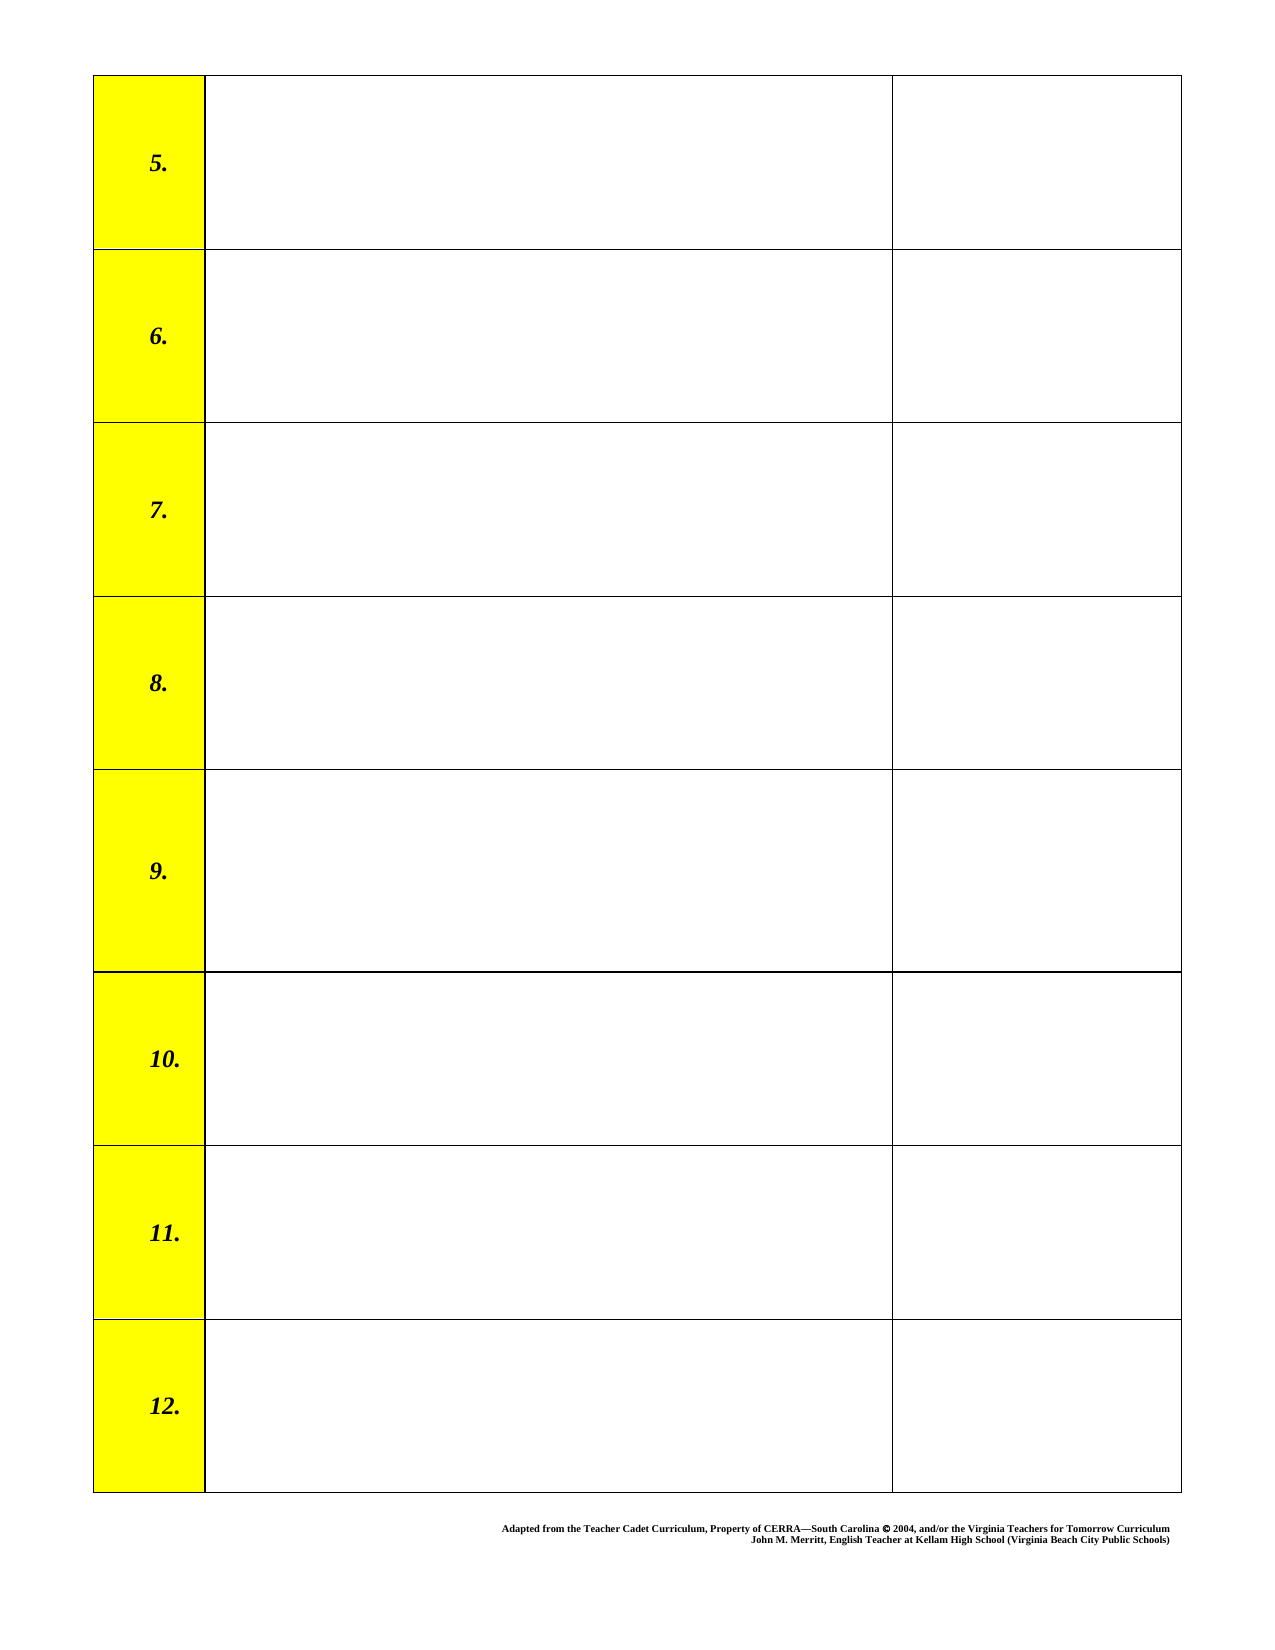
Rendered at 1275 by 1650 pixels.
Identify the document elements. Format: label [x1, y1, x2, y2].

table_cell [206, 1146, 892, 1318]
table_cell [893, 76, 1181, 248]
table_cell [893, 597, 1181, 769]
table_cell [893, 423, 1181, 596]
table_cell [893, 973, 1181, 1145]
table_cell [94, 76, 204, 248]
table_cell [94, 1146, 204, 1318]
table_cell [206, 76, 892, 248]
table_cell [893, 250, 1181, 422]
table_cell [206, 423, 892, 596]
table_cell [206, 770, 892, 971]
table_cell [94, 597, 204, 769]
table_cell [94, 973, 204, 1145]
table_cell [206, 973, 892, 1145]
table_cell [206, 1320, 892, 1492]
table_cell [893, 1320, 1181, 1492]
table_cell [206, 250, 892, 422]
table_cell [94, 1320, 204, 1492]
table_cell [94, 423, 204, 596]
table_cell [94, 250, 204, 422]
table_cell [893, 1146, 1181, 1318]
table_cell [206, 597, 892, 769]
table_cell [94, 770, 204, 971]
table_cell [893, 770, 1181, 971]
